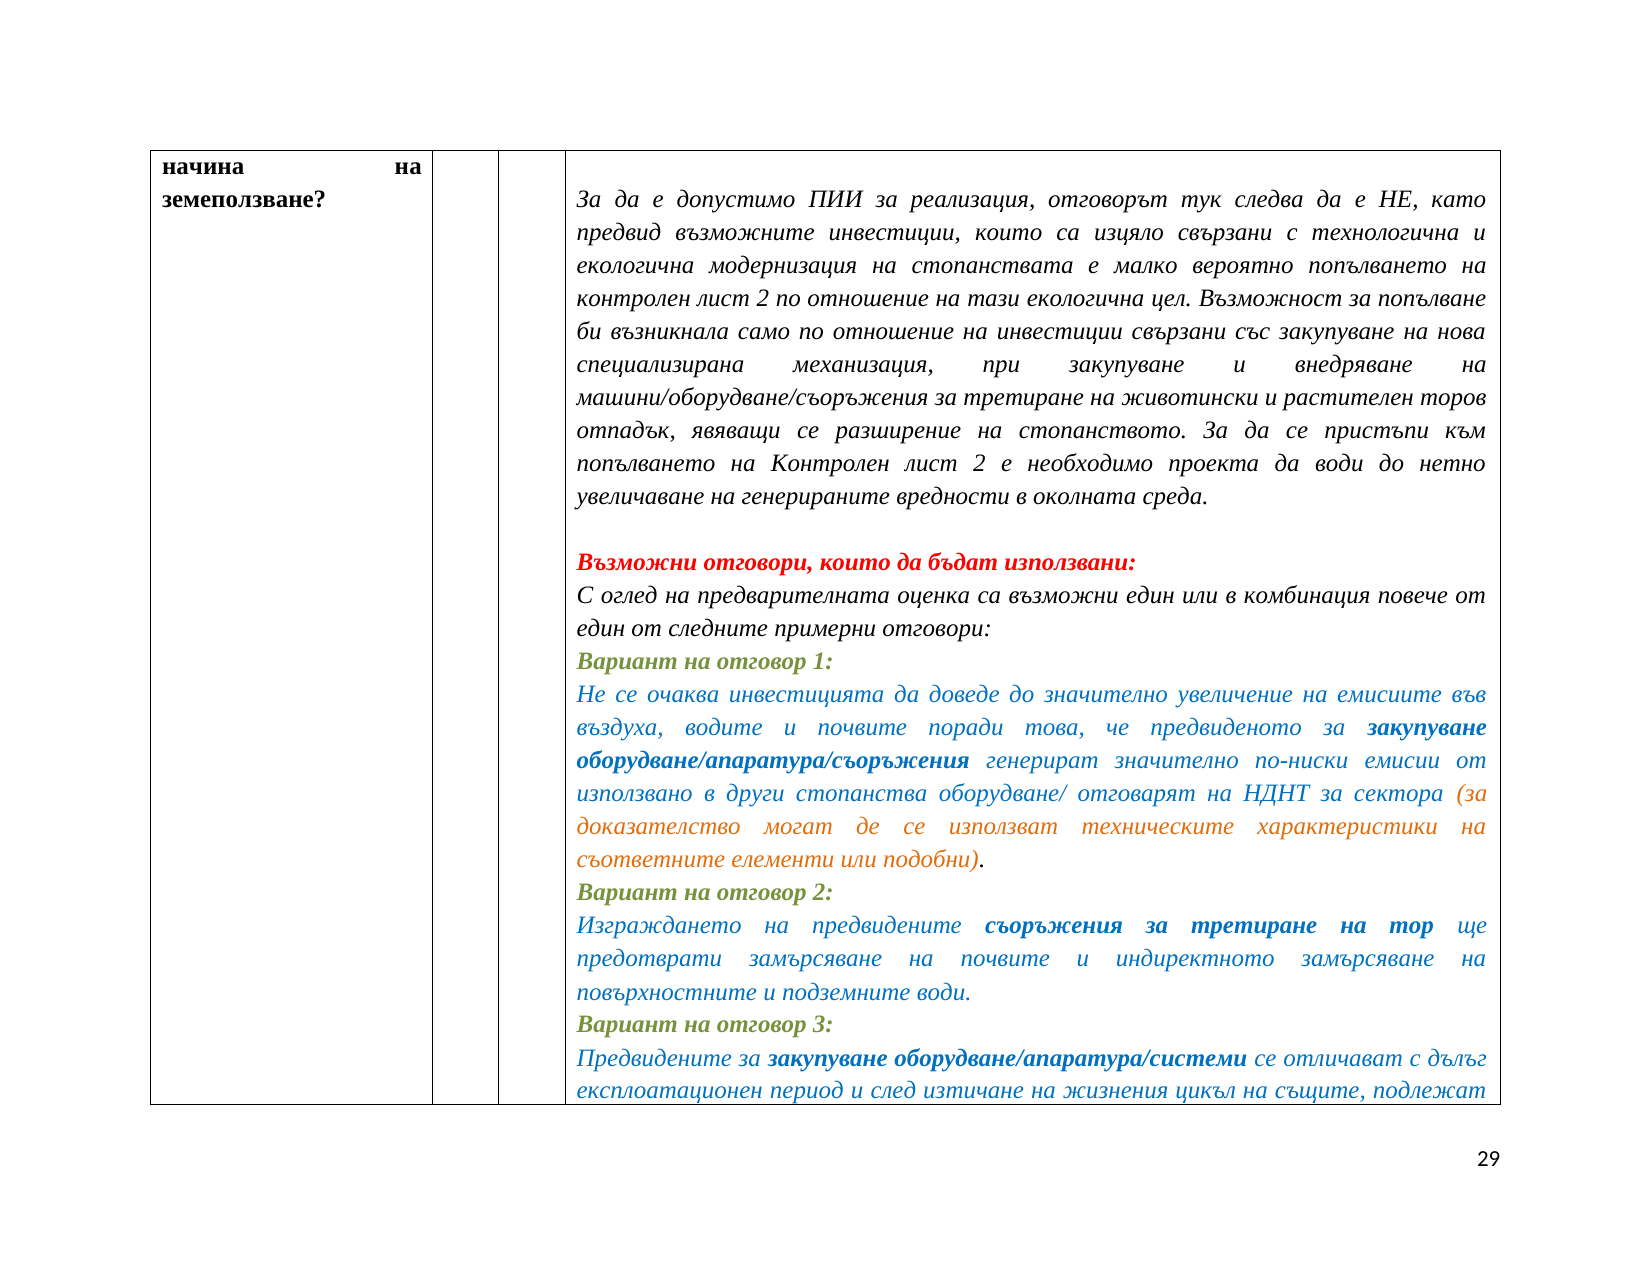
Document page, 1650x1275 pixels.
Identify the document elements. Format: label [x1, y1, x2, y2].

table_cell [151, 151, 432, 1104]
table_cell [499, 151, 565, 1104]
table_cell [566, 151, 1500, 1104]
table_cell [433, 151, 498, 1104]
